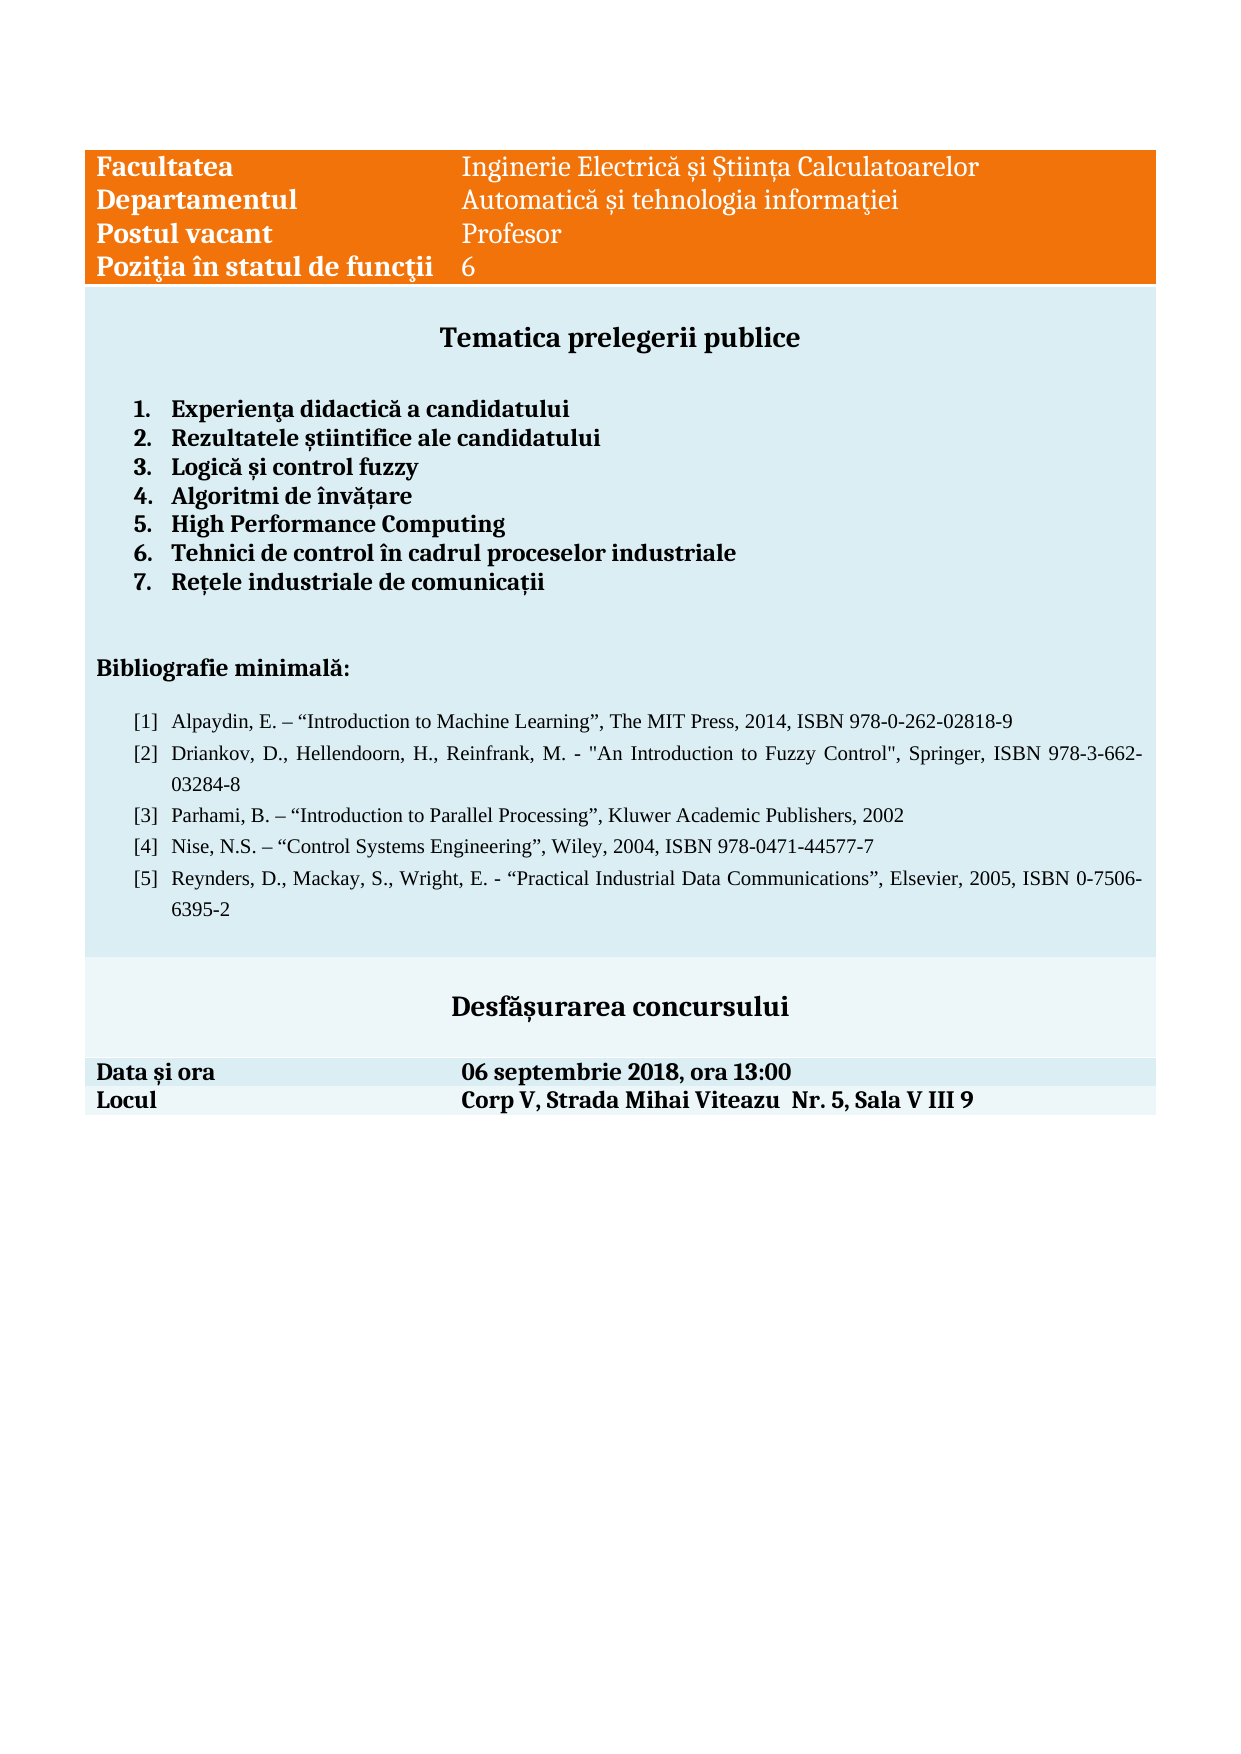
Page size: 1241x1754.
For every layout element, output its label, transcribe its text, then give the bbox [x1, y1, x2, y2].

table_cell Corp V, Strada Mihai Viteazu Nr. 5, Sala V III 9 [450, 1086, 1156, 1115]
table_cell Data şi ora [85, 1058, 450, 1086]
table_header Inginerie Electrică și Știința Calculatoarelor Automatică şi tehnologia informaţiei Profesor 6 [450, 150, 1156, 284]
table_cell Experienţa didactică a candidatului Rezultatele ştiintifice ale candidatului Logică și control fuzzy Algoritmi de învățare High Performance Computing Tehnici de control în cadrul proceselor industriale Rețele industriale de comunicații Bibliografie minimală: Alpaydin, E. – “Introduction to Machine Learning”, The MIT Press, 2014, ISBN 978-0-262-02818-9 Driankov, D., Hellendoorn, H., Reinfrank, M. - "An Introduction to Fuzzy Control", Springer, ISBN 978-3-662-03284-8 Parhami, B. – “Introduction to Parallel Processing”, Kluwer Academic Publishers, 2002 Nise, N.S. – “Control Systems Engineering”, Wiley, 2004, ISBN 978-0471-44577-7 Reynders, D., Mackay, S., Wright, E. - “Practical Industrial Data Communications”, Elsevier, 2005, ISBN 0-7506-6395-2 [85, 395, 1156, 957]
table_cell Locul [85, 1086, 450, 1115]
table_cell 06 septembrie 2018, ora 13:00 [450, 1058, 1156, 1086]
table_header Facultatea Departamentul Postul vacant Poziţia în statul de funcţii [85, 150, 450, 284]
table_cell Tematica prelegerii publice [85, 287, 1156, 395]
table_cell Desfăşurarea concursului [85, 957, 1156, 1057]
